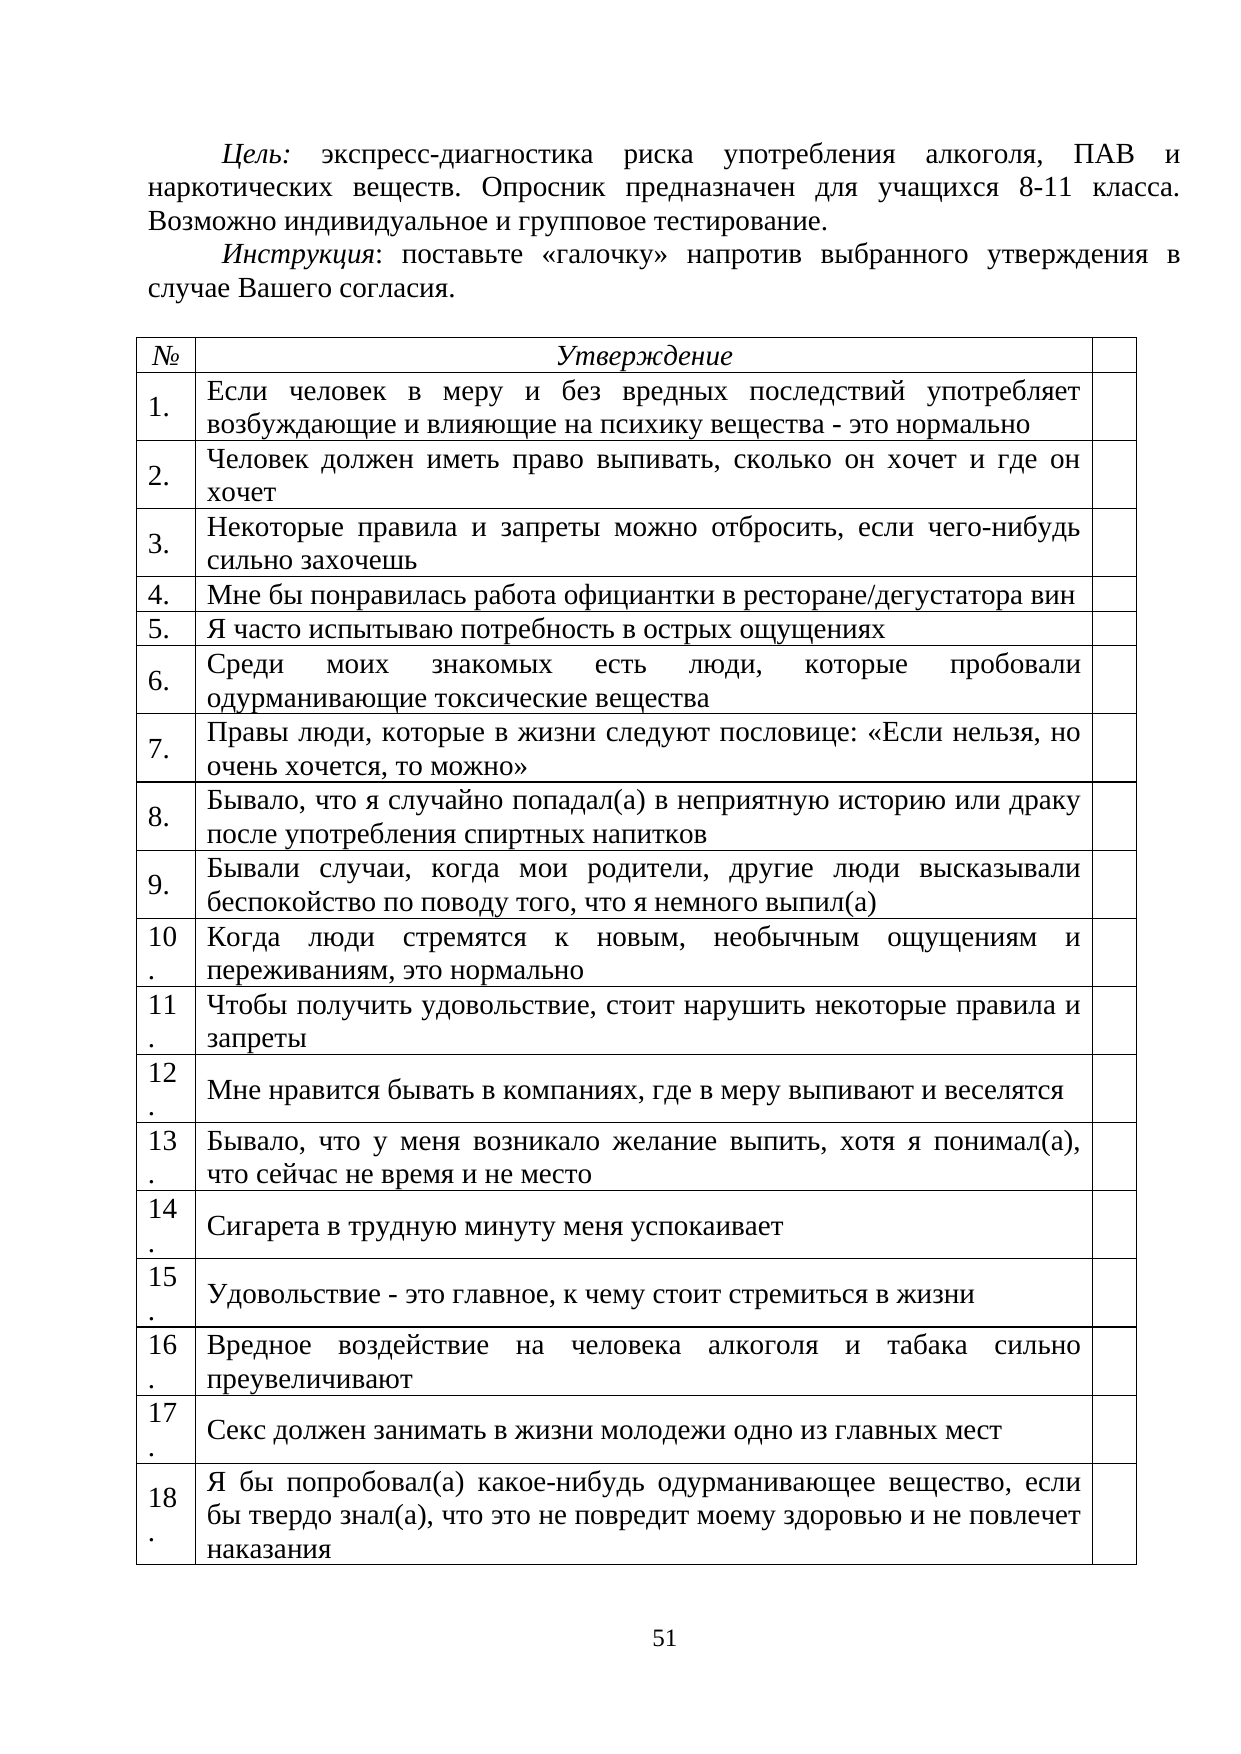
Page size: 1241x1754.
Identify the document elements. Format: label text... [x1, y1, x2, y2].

table_cell Чтобы получить удовольствие, стоит нарушить некоторые правила и запреты [196, 987, 1092, 1054]
table_cell 2. [137, 441, 195, 508]
table_cell Мне бы понравилась работа официантки в ресторане/дегустатора вин [196, 577, 1092, 611]
table_cell Удовольствие - это главное, к чему стоит стремиться в жизни [196, 1259, 1092, 1326]
table_cell [1093, 1191, 1136, 1258]
table_cell Секс должен занимать в жизни молодежи одно из главных мест [196, 1396, 1092, 1463]
table_cell [1093, 509, 1136, 576]
table_cell 10. [137, 919, 195, 986]
table_cell [1093, 646, 1136, 713]
table_cell 13. [137, 1123, 195, 1190]
table_header № [137, 338, 195, 372]
table_cell Некоторые правила и запреты можно отбросить, если чего-нибудь сильно захочешь [196, 509, 1092, 576]
table_cell Я бы попробовал(а) какое-нибудь одурманивающее вещество, если бы твердо знал(а), что это не повредит моему здоровью и не повлечет наказания [196, 1464, 1092, 1564]
table_cell [1093, 612, 1136, 645]
table_cell [1093, 1464, 1136, 1564]
table_cell Бывало, что у меня возникало желание выпить, хотя я понимал(а), что сейчас не время и не место [196, 1123, 1092, 1190]
text Цель: экспресс-диагностика риска употребления алкоголя, ПАВ и наркотических веществ. Опросник предназначен для учащихся 8-11 класса. Возможно индивидуальное и групповое тестирование. [148, 136, 1181, 236]
table_cell Человек должен иметь право выпивать, сколько он хочет и где он хочет [196, 441, 1092, 508]
table_cell [1093, 714, 1136, 781]
table_cell 3. [137, 509, 195, 576]
table_cell 6. [137, 646, 195, 713]
table_cell Вредное воздействие на человека алкоголя и табака сильно преувеличивают [196, 1328, 1092, 1394]
table_cell Когда люди стремятся к новым, необычным ощущениям и переживаниям, это нормально [196, 919, 1092, 986]
table_cell 7. [137, 714, 195, 781]
table_cell 5. [137, 612, 195, 645]
table_cell [1093, 577, 1136, 611]
table_cell Правы люди, которые в жизни следуют пословице: «Если нельзя, но очень хочется, то можно» [196, 714, 1092, 781]
table_cell [1093, 1328, 1136, 1394]
table_cell Я часто испытываю потребность в острых ощущениях [196, 612, 1092, 645]
table_cell 9. [137, 851, 195, 918]
table_cell [1093, 919, 1136, 986]
table_cell 16. [137, 1328, 195, 1394]
table_cell Если человек в меру и без вредных последствий употребляет возбуждающие и влияющие на психику вещества - это нормально [196, 373, 1092, 440]
table_cell [1093, 1123, 1136, 1190]
table_cell Бывали случаи, когда мои родители, другие люди высказывали беспокойство по поводу того, что я немного выпил(а) [196, 851, 1092, 918]
table_cell 17. [137, 1396, 195, 1463]
table_cell [1093, 1259, 1136, 1326]
table_cell [1093, 1055, 1136, 1122]
table_header [1093, 338, 1136, 372]
list Инструкция: поставьте «галочку» напротив выбранного утверждения в случае Вашего согласия. [148, 236, 1181, 303]
table_cell 11. [137, 987, 195, 1054]
table_cell 14. [137, 1191, 195, 1258]
table_cell [1093, 373, 1136, 440]
table_cell [1093, 783, 1136, 849]
table_header Утверждение [196, 338, 1092, 372]
table_cell 8. [137, 783, 195, 849]
table_cell [1093, 987, 1136, 1054]
table_cell [1093, 1396, 1136, 1463]
table_cell Мне нравится бывать в компаниях, где в меру выпивают и веселятся [196, 1055, 1092, 1122]
table_cell 15. [137, 1259, 195, 1326]
table_cell 12. [137, 1055, 195, 1122]
table_cell Сигарета в трудную минуту меня успокаивает [196, 1191, 1092, 1258]
table_cell 1. [137, 373, 195, 440]
table_cell Бывало, что я случайно попадал(а) в неприятную историю или драку после употребления спиртных напитков [196, 783, 1092, 849]
table_cell Среди моих знакомых есть люди, которые пробовали одурманивающие токсические вещества [196, 646, 1092, 713]
table_cell 18. [137, 1464, 195, 1564]
table_cell [1093, 851, 1136, 918]
table_cell [1093, 441, 1136, 508]
table_cell 4. [137, 577, 195, 611]
